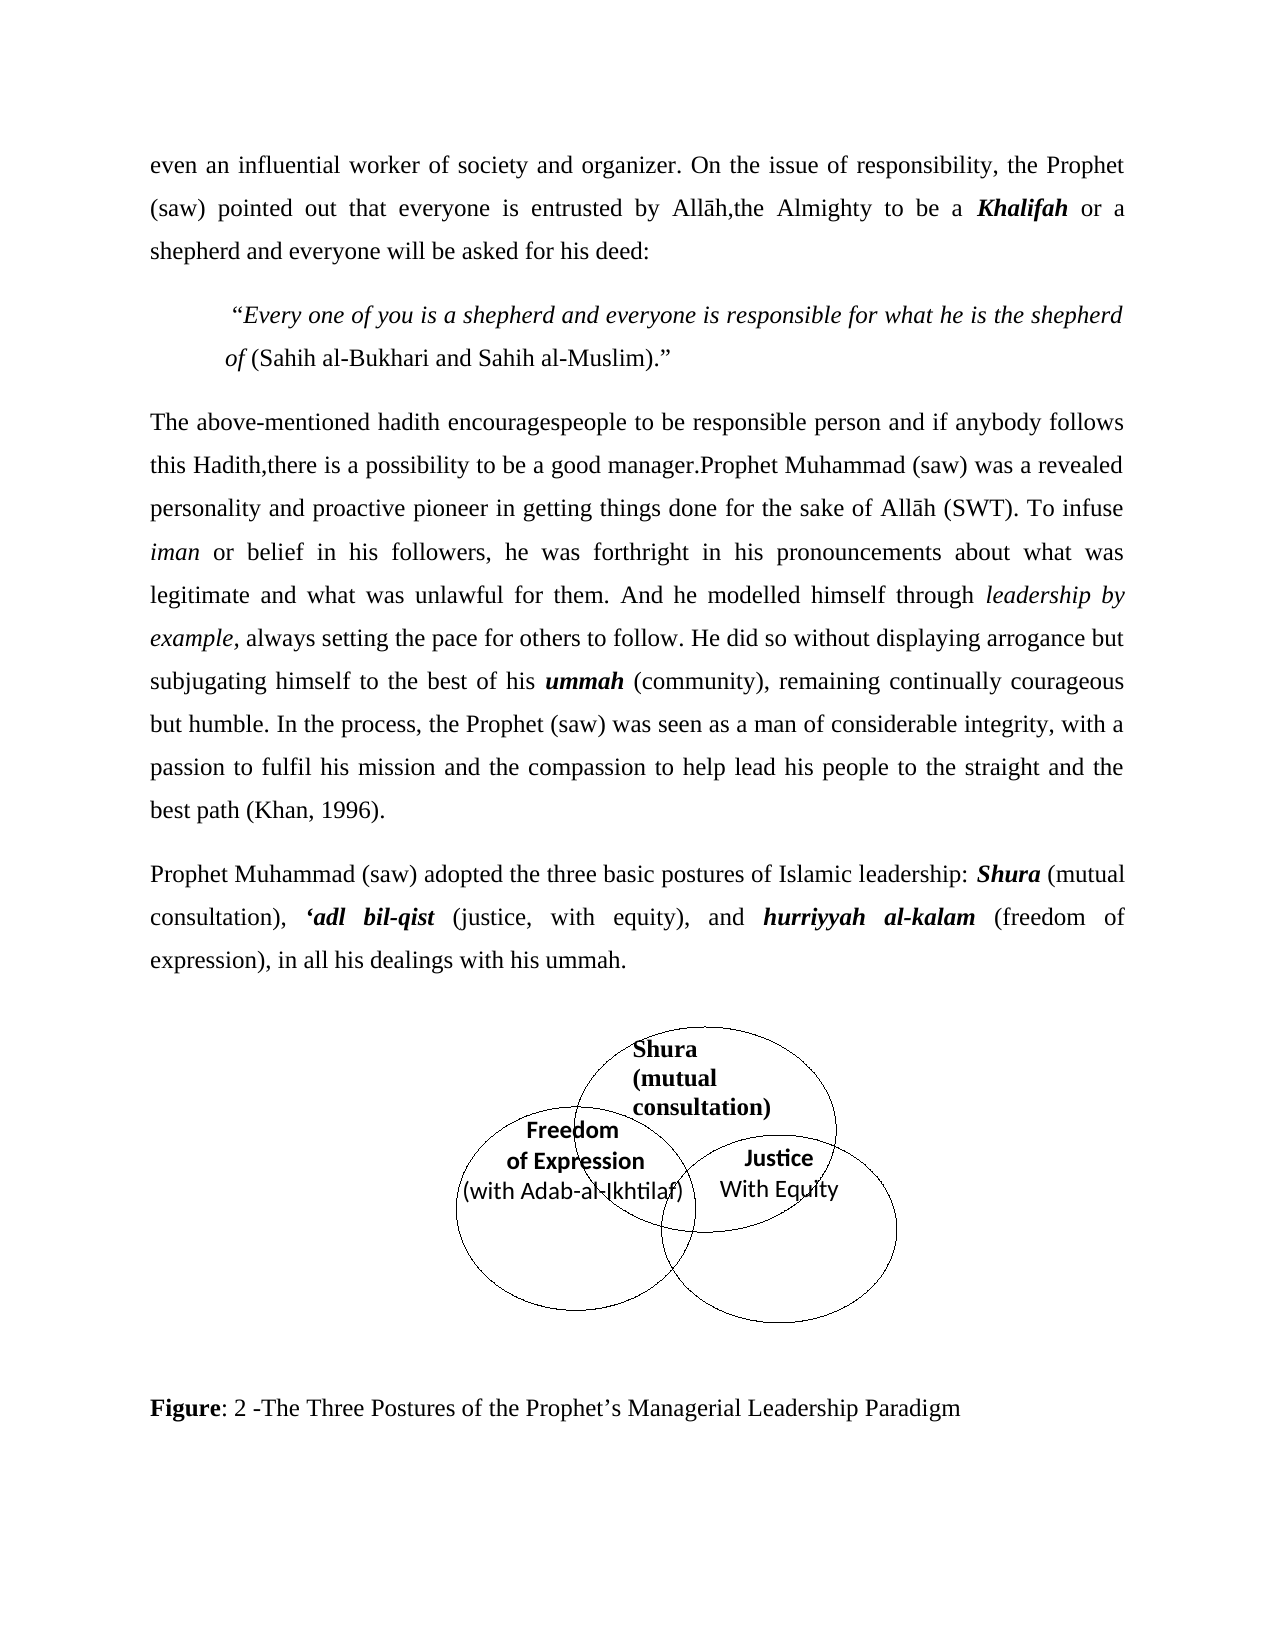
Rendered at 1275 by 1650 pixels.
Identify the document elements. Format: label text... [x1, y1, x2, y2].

text Prophet Muhammad (saw) adopted the three basic postures of Islamic leadership: Shura (mutual consultation), ‘adl bil-qist (justice, with equity), and hurriyyah al-kalam (freedom of expression), in all his dealings with his ummah. [150, 859, 1125, 974]
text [150, 150, 1125, 265]
text Figure: 2 -The Three Postures of the Prophet’s Managerial Leadership Paradigm [150, 1393, 1125, 1422]
text “Every one of you is a shepherd and everyone is responsible for what he is the shepherd of (Sahih al-Bukhari and Sahih al-Muslim).” [225, 300, 1125, 372]
text The above-mentioned hadith encouragespeople to be responsible person and if anybody follows this Hadith,there is a possibility to be a good manager.Prophet Muhammad (saw) was a revealed personality and proactive pioneer in getting things done for the sake of Allāh (SWT). To infuse iman or belief in his followers, he was forthright in his pronouncements about what was legitimate and what was unlawful for them. And he modelled himself through leadership by example, always setting the pace for others to follow. He did so without displaying arrogance but subjugating himself to the best of his ummah (community), remaining continually courageous but humble. In the process, the Prophet (saw) was seen as a man of considerable integrity, with a passion to fulfil his mission and the compassion to help lead his people to the straight and the best path (Khan, 1996). [150, 407, 1125, 824]
